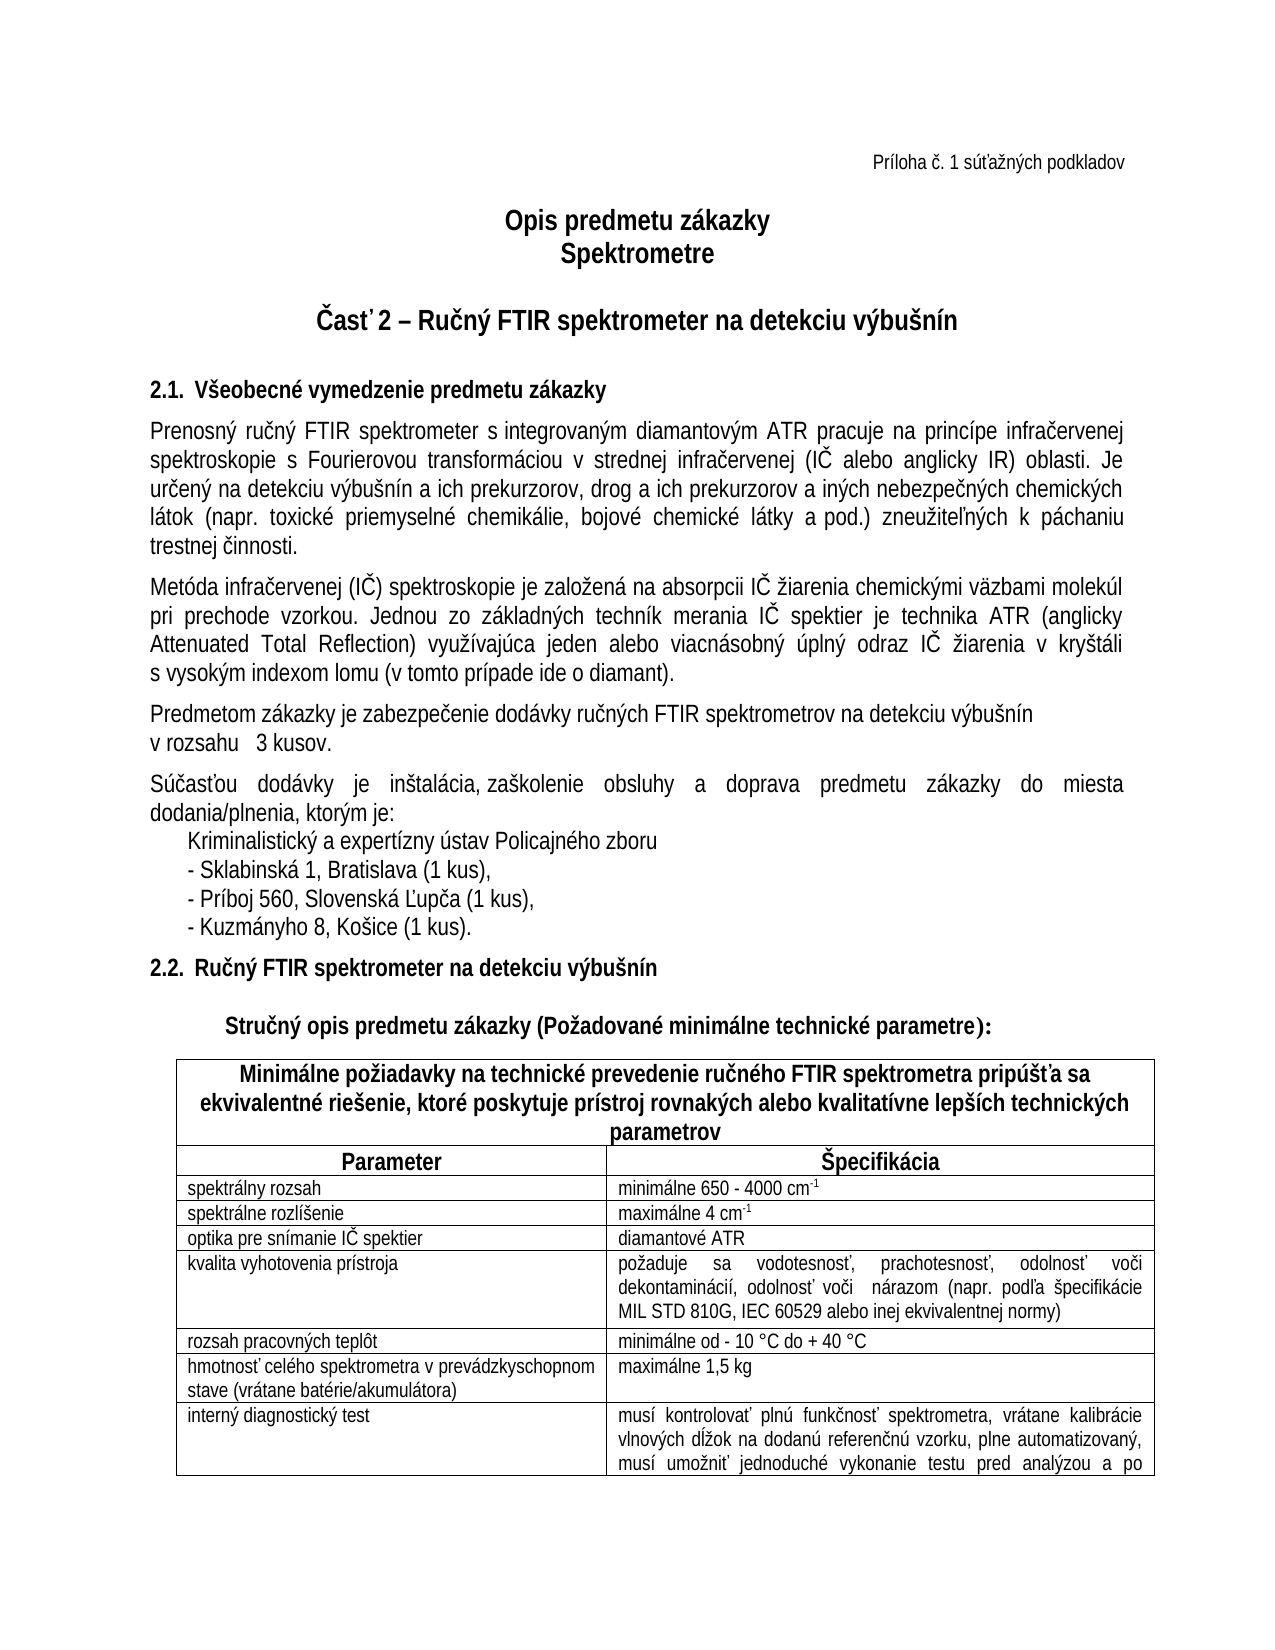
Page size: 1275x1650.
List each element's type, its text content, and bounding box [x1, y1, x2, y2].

table_header Minimálne požiadavky na technické prevedenie ručného FTIR spektrometra pripúšťa sa ekvivalentné riešenie, ktoré poskytuje prístroj rovnakých alebo kvalitatívne lepších technických parametrov [177, 1060, 1154, 1145]
text Opis predmetu zákazky [150, 203, 1125, 236]
list - Príboj 560, Slovenská Ľupča (1 kus), [187, 883, 1125, 912]
table_cell minimálne 650 - 4000 cm-1 [607, 1176, 1154, 1200]
table_cell minimálne od - 10 °C do + 40 °C [607, 1329, 1154, 1353]
text Prenosný ručný FTIR spektrometer s integrovaným diamantovým ATR pracuje na princípe infračervenej spektroskopie s Fourierovou transformáciou v strednej infračervenej (IČ alebo anglicky IR) oblasti. Je určený na detekciu výbušnín a ich prekurzorov, drog a ich prekurzorov a iných nebezpečných chemických látok (napr. toxické priemyselné chemikálie, bojové chemické látky a pod.) zneužiteľných k páchaniu trestnej činnosti. [150, 416, 1125, 559]
table_cell optika pre snímanie IČ spektier [177, 1226, 606, 1250]
table_cell spektrálne rozlíšenie [177, 1201, 606, 1225]
text Spektrometre [150, 236, 1125, 269]
list - Sklabinská 1, Bratislava (1 kus), [187, 855, 1125, 883]
table_cell spektrálny rozsah [177, 1176, 606, 1200]
table_cell Špecifikácia [607, 1146, 1154, 1175]
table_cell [607, 1403, 1154, 1475]
list Stručný opis predmetu zákazky (Požadované minimálne technické parametre): [225, 1011, 1125, 1039]
list Všeobecné vymedzenie predmetu zákazky [150, 375, 1125, 404]
table_cell požaduje sa vodotesnosť, prachotesnosť, odolnosť voči dekontaminácií, odolnosť voči nárazom (napr. podľa špecifikácie MIL STD 810G, IEC 60529 alebo inej ekvivalentnej normy) [607, 1251, 1154, 1328]
table_cell maximálne 4 cm-1 [607, 1201, 1154, 1225]
table_cell Parameter [177, 1146, 606, 1175]
text Príloha č. 1 súťažných podkladov [150, 150, 1125, 174]
text Súčasťou dodávky je inštalácia, zaškolenie obsluhy a doprava predmetu zákazky do miesta dodania/plnenia, ktorým je: [150, 769, 1125, 826]
table_cell maximálne 1,5 kg [607, 1354, 1154, 1402]
list Kriminalistický a expertízny ústav Policajného zboru [187, 826, 1125, 855]
table_cell kvalita vyhotovenia prístroja [177, 1251, 606, 1328]
text Metóda infračervenej (IČ) spektroskopie je založená na absorpcii IČ žiarenia chemickými väzbami molekúl pri prechode vzorkou. Jednou zo základných techník merania IČ spektier je technika ATR (anglicky Attenuated Total Reflection) využívajúca jeden alebo viacnásobný úplný odraz IČ žiarenia v kryštáli s vysokým indexom lomu (v tomto prípade ide o diamant). [150, 572, 1125, 687]
list Ručný FTIR spektrometer na detekciu výbušnín [150, 953, 1125, 982]
list - Kuzmányho 8, Košice (1 kus). [187, 912, 1125, 941]
table_cell hmotnosť celého spektrometra v prevádzkyschopnom stave (vrátane batérie/akumulátora) [177, 1354, 606, 1402]
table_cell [177, 1403, 606, 1475]
table_cell diamantové ATR [607, 1226, 1154, 1250]
text Časť 2 – Ručný FTIR spektrometer na detekciu výbušnín [150, 303, 1125, 336]
table_cell rozsah pracovných teplôt [177, 1329, 606, 1353]
text Predmetom zákazky je zabezpečenie dodávky ručných FTIR spektrometrov na detekciu výbušnín v rozsahu 3 kusov. [150, 699, 1125, 756]
